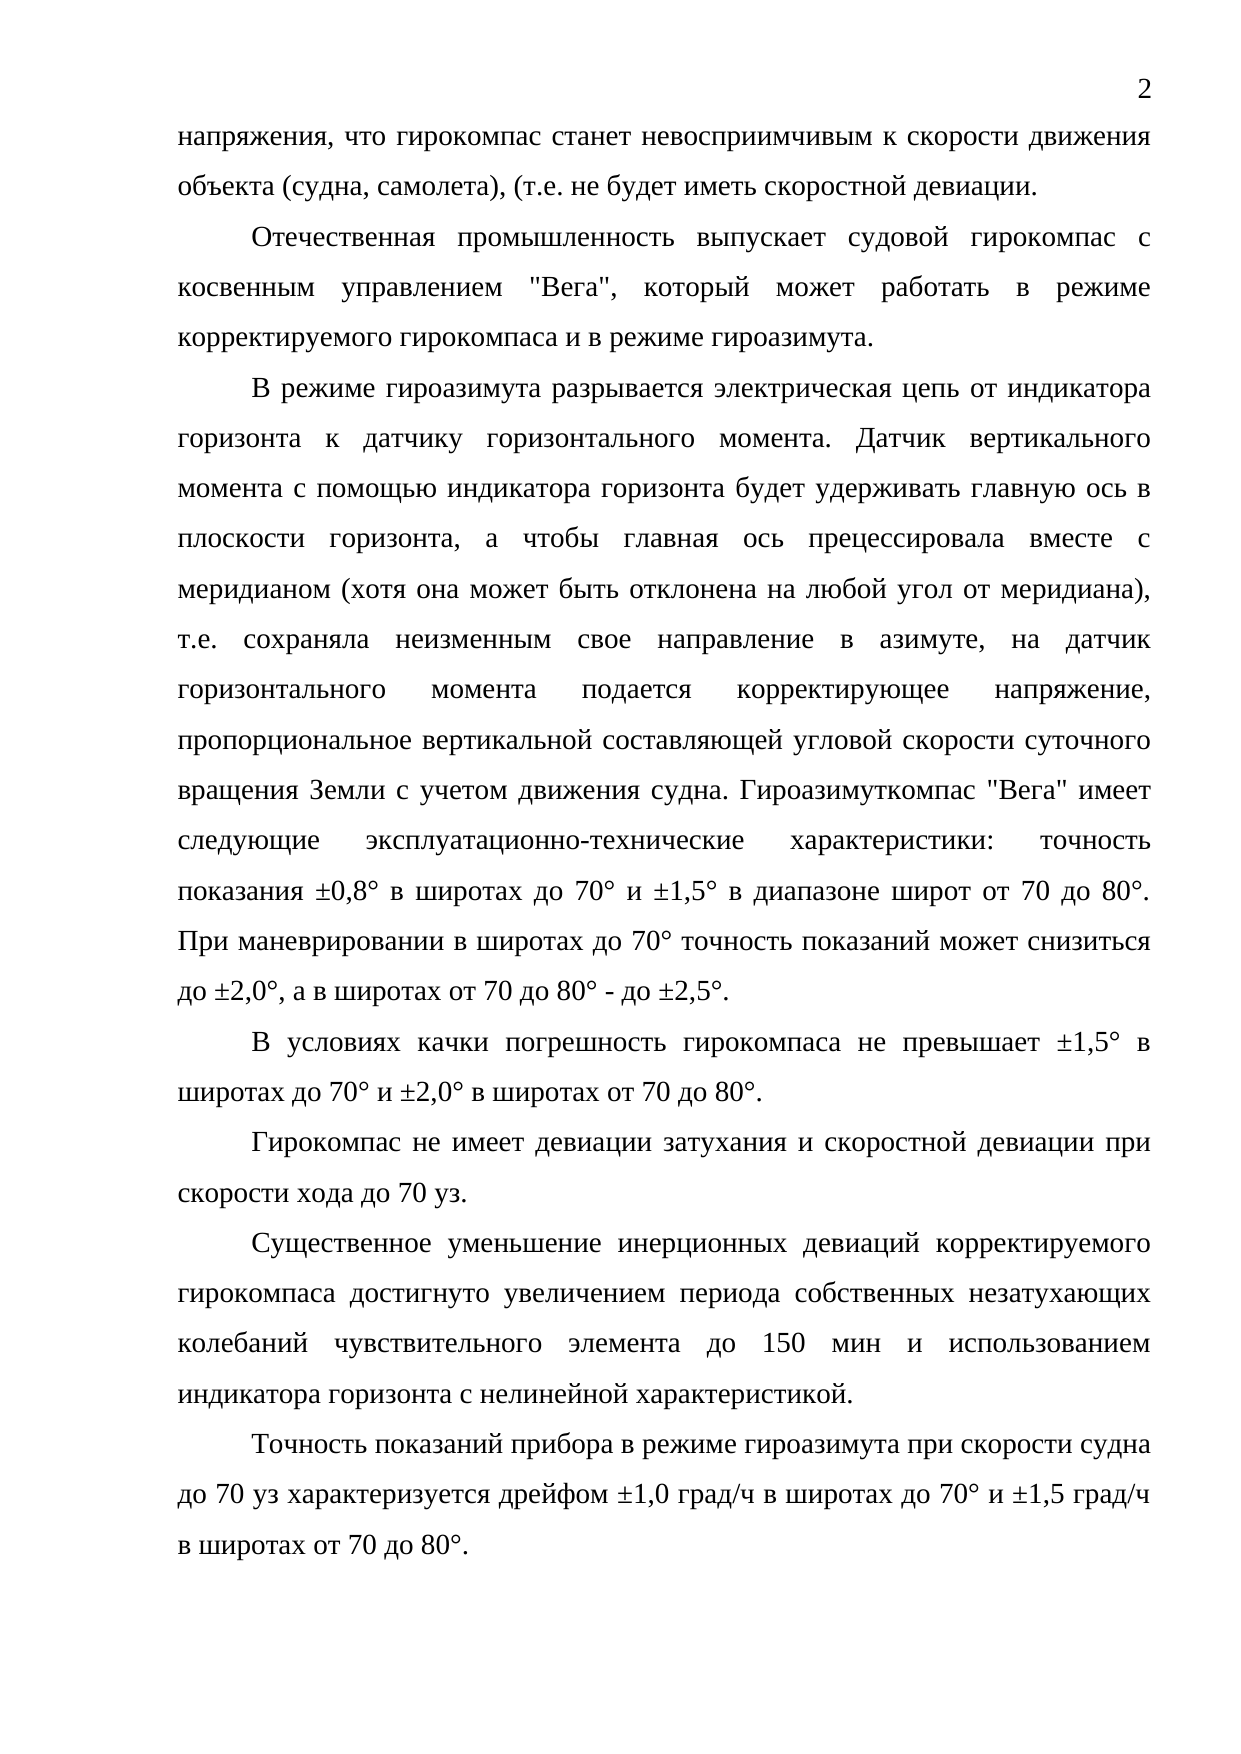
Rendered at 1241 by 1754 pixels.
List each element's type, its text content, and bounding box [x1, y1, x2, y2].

text Гирокомпас не имеет девиации затухания и скоростной девиации при скорости хода до 70 уз. [177, 1124, 1152, 1208]
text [177, 118, 1152, 202]
text Точность показаний прибора в режиме гироазимута при скорости судна до 70 уз характеризуется дрейфом ±1,0 град/ч в широтах до 70° и ±1,5 град/ч в широтах от 70 до 80°. [177, 1426, 1152, 1560]
text В режиме гироазимута разрывается электрическая цепь от индикатора горизонта к датчику горизонтального момента. Датчик вертикального момента с помощью индикатора горизонта будет удерживать главную ось в плоскости горизонта, а чтобы главная ось прецессировала вместе с меридианом (хотя она может быть отклонена на любой угол от меридиана), т.е. сохраняла неизменным свое направление в азимуте, на датчик горизонтального момента подается корректирующее напряжение, пропорциональное вертикальной составляющей угловой скорости суточного вращения Земли с учетом движения судна. Гироазимуткомпас "Вега" имеет следующие эксплуатационно-технические характеристики: точность показания ±0,8° в широтах до 70° и ±1,5° в диапазоне широт от 70 до 80°. При маневрировании в широтах до 70° точность показаний может снизиться до ±2,0°, а в широтах от 70 до 80° - до ±2,5°. [177, 370, 1152, 1007]
text Отечественная промышленность выпускает судовой гирокомпас с косвенным управлением "Вега", который может работать в режиме корректируемого гирокомпаса и в режиме гироазимута. [177, 219, 1152, 353]
text В условиях качки погрешность гирокомпаса не превышает ±1,5° в широтах до 70° и ±2,0° в широтах от 70 до 80°. [177, 1024, 1152, 1108]
text Существенное уменьшение инерционных девиаций корректируемого гирокомпаса достигнуто увеличением периода собственных незатухающих колебаний чувствительного элемента до 150 мин и использованием индикатора горизонта с нелинейной характеристикой. [177, 1225, 1152, 1409]
